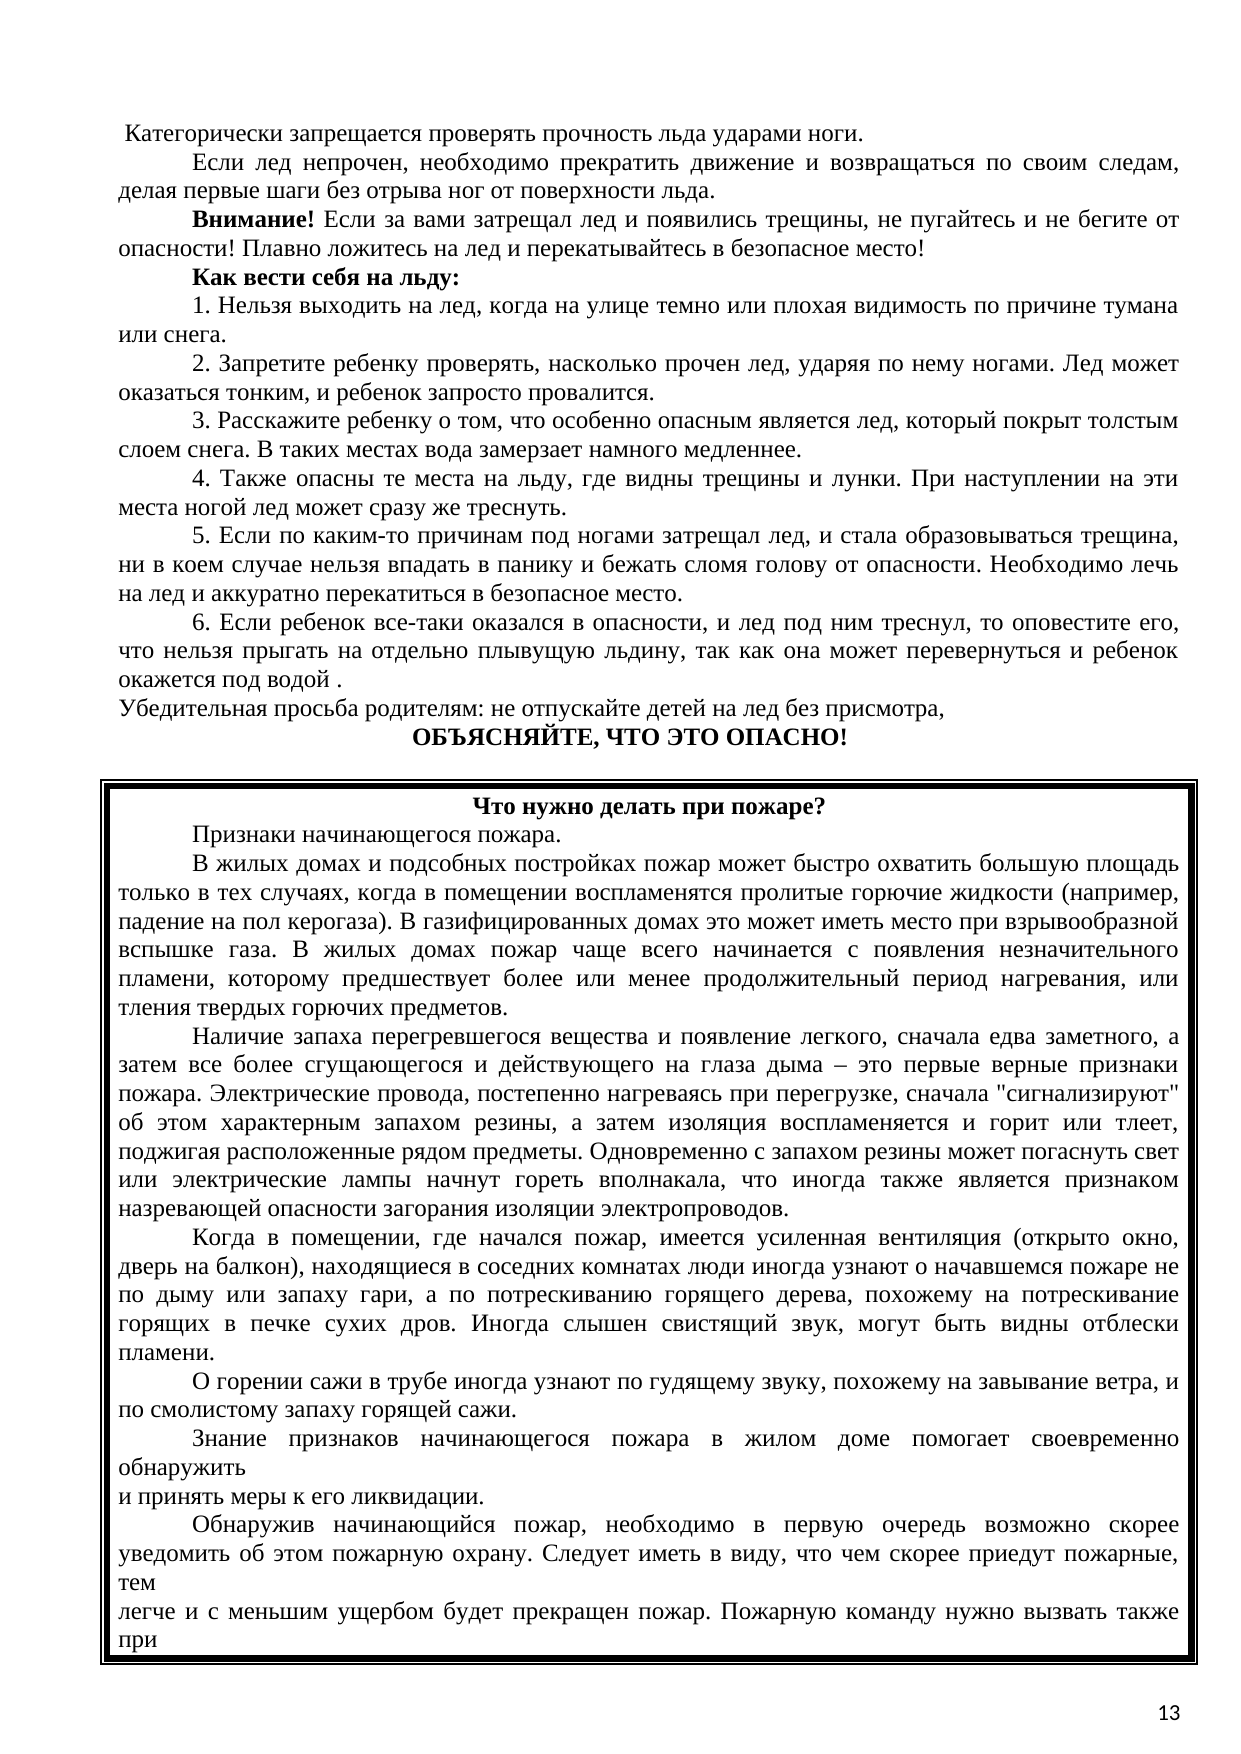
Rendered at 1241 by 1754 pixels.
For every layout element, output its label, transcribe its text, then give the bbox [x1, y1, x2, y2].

text 2. Запретите ребенку проверять, насколько прочен лед, ударяя по нему ногами. Лед может оказаться тонким, и ребенок запросто провалится. [118, 348, 1180, 406]
text О горении сажи в трубе иногда узнают по гудящему звуку, похожему на завывание ветра, и по смолистому запаху горящей сажи. [118, 1366, 1180, 1423]
text Наличие запаха перегревшегося вещества и появление легкого, сначала едва заметного, а затем все более сгущающегося и действующего на глаза дыма – это первые верные признаки пожара. Электрические провода, постепенно нагреваясь при перегрузке, сначала "сигнализируют" об этом характерным запахом резины, а затем изоляция воспламеняется и горит или тлеет, поджигая расположенные рядом предметы. Одновременно с запахом резины может погаснуть свет или электрические лампы начнут гореть вполнакала, что иногда также является признаком назревающей опасности загорания изоляции электропроводов. [118, 1021, 1180, 1222]
text 4. Также опасны те места на льду, где видны трещины и лунки. При наступлении на эти места ногой лед может сразу же треснуть. [118, 463, 1180, 521]
text Что нужно делать при пожаре? [110, 789, 1188, 819]
text легче и с меньшим ущербом будет прекращен пожар. Пожарную команду нужно вызвать также при [110, 1584, 1188, 1655]
text Если лед непрочен, необходимо прекратить движение и возвращаться по своим следам, делая первые шаги без отрыва ног от поверхности льда. [118, 147, 1180, 204]
text 6. Если ребенок все-таки оказался в опасности, и лед под ним треснул, то оповестите его, что нельзя прыгать на отдельно плывущую льдину, так как она может перевернуться и ребенок окажется под водой . [118, 607, 1180, 693]
text В жилых домах и подсобных постройках пожар может быстро охватить большую площадь только в тех случаях, когда в помещении воспламенятся пролитые горючие жидкости (например, падение на пол керогаза). В газифицированных домах это может иметь место при взрывообразной вспышке газа. В жилых домах пожар чаще всего начинается с появления незначительного пламени, которому предшествует более или менее продолжительный период нагревания, или тления твердых горючих предметов. [118, 848, 1180, 1021]
text Признаки начинающегося пожара. [118, 819, 1180, 848]
text Знание признаков начинающегося пожара в жилом доме помогает своевременно обнаружить [118, 1423, 1180, 1481]
text Обнаружив начинающийся пожар, необходимо в первую очередь возможно скорее уведомить об этом пожарную охрану. Следует иметь в виду, что чем скорее приедут пожарные, тем [118, 1509, 1180, 1584]
text 3. Расскажите ребенку о том, что особенно опасным является лед, который покрыт толстым слоем снега. В таких местах вода замерзает намного медленнее. [118, 406, 1180, 463]
text Как вести себя на льду: [118, 262, 1180, 291]
text Категорически запрещается проверять прочность льда ударами ноги. [118, 118, 1180, 147]
text и принять меры к его ликвидации. [118, 1481, 1180, 1509]
text 5. Если по каким-то причинам под ногами затрещал лед, и стала образовываться трещина, ни в коем случае нельзя впадать в панику и бежать сломя голову от опасности. Необходимо лечь на лед и аккуратно перекатиться в безопасное место. [118, 521, 1180, 607]
text 1. Нельзя выходить на лед, когда на улице темно или плохая видимость по причине тумана или снега. [118, 291, 1180, 348]
text Убедительная просьба родителям: не отпускайте детей на лед без присмотра, [118, 693, 1180, 722]
text Когда в помещении, где начался пожар, имеется усиленная вентиляция (открыто окно, дверь на балкон), находящиеся в соседних комнатах люди иногда узнают о начавшемся пожаре не по дыму или запаху гари, а по потрескиванию горящего дерева, похожему на потрескивание горящих в печке сухих дров. Иногда слышен свистящий звук, могут быть видны отблески пламени. [118, 1222, 1180, 1366]
text ОБЪЯСНЯЙТЕ, ЧТО ЭТО ОПАСНО! [118, 722, 1180, 751]
text Внимание! Если за вами затрещал лед и появились трещины, не пугайтесь и не бегите от опасности! Плавно ложитесь на лед и перекатывайтесь в безопасное место! [118, 204, 1180, 262]
